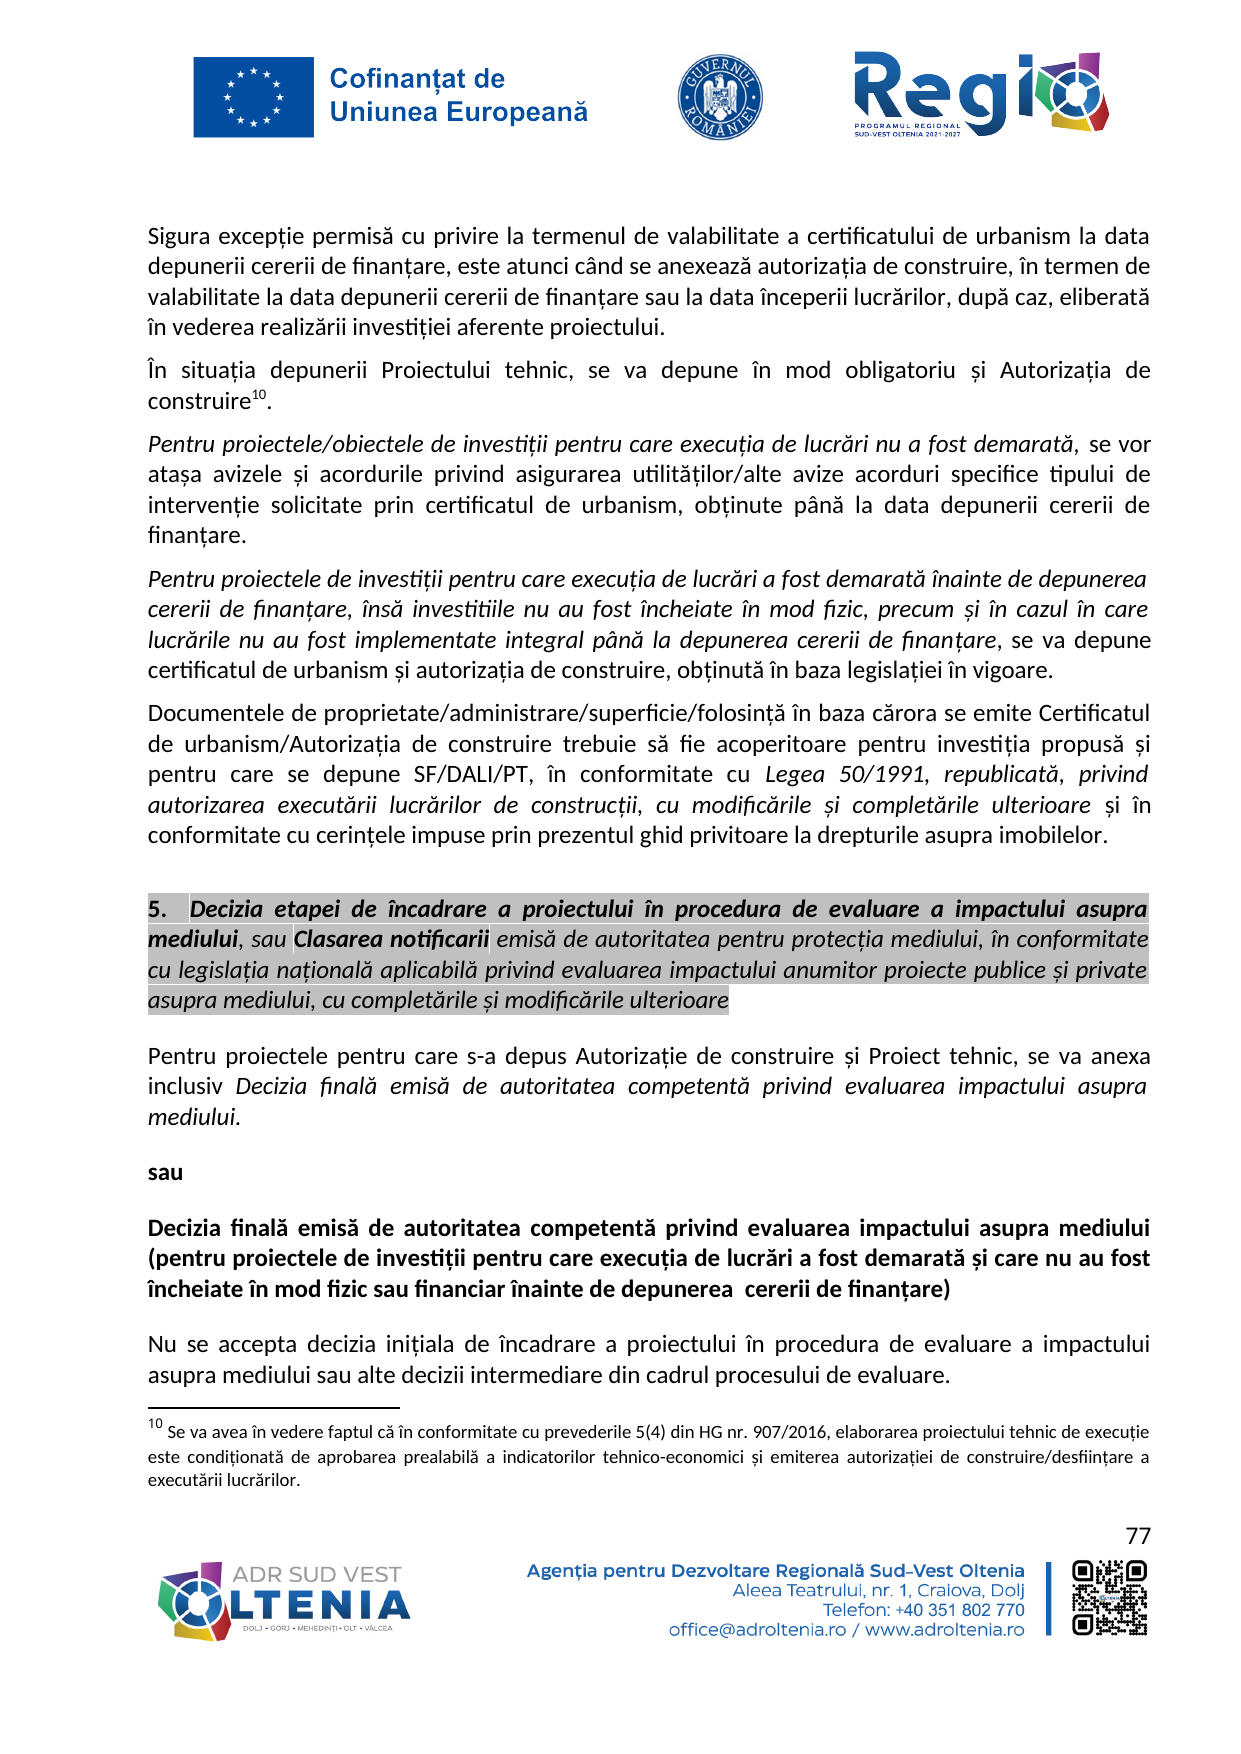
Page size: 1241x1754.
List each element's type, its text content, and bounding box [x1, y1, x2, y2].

text sau [148, 1157, 1152, 1187]
picture [674, 52, 768, 142]
text Sigura excepție permisă cu privire la termenul de valabilitate a certificatului de urbanism la data depunerii cererii de finanțare, este atunci când se anexează autorizația de construire, în termen de valabilitate la data depunerii cererii de finanțare sau la data începerii lucrărilor, după caz, eliberată în vederea realizării investiției aferente proiectului. [148, 220, 1152, 342]
text Pentru proiectele/obiectele de investiţii pentru care execuţia de lucrări nu a fost demarată, se vor atașa avizele și acordurile privind asigurarea utilităților/alte avize acorduri specifice tipului de intervenție solicitate prin certificatul de urbanism, obținute până la data depunerii cererii de finanțare. [148, 428, 1152, 550]
text 5. Decizia etapei de încadrare a proiectului în procedura de evaluare a impactului asupra mediului, sau Clasarea notificarii emisă de autoritatea pentru protecția mediului, în conformitate cu legislaţia naţională aplicabilă privind evaluarea impactului anumitor proiecte publice şi private asupra mediului, cu completările şi modificările ulterioare [148, 893, 1152, 1015]
text Documentele de proprietate/administrare/superficie/folosinţă în baza cărora se emite Certificatul de urbanism/Autorizația de construire trebuie să fie acoperitoare pentru investiția propusă și pentru care se depune SF/DALI/PT, în conformitate cu Legea 50/1991, republicată, privind autorizarea executării lucrărilor de construcții, cu modificările și completările ulterioare și în conformitate cu cerințele impuse prin prezentul ghid privitoare la drepturile asupra imobilelor. [148, 697, 1152, 850]
text Decizia finală emisă de autoritatea competentă privind evaluarea impactului asupra mediului (pentru proiectele de investiţii pentru care execuţia de lucrări a fost demarată și care nu au fost încheiate în mod fizic sau financiar înainte de depunerea cererii de finanțare) [148, 1212, 1152, 1304]
picture [148, 1551, 1152, 1648]
text Pentru proiectele pentru care s-a depus Autorizaţie de construire și Proiect tehnic, se va anexa inclusiv Decizia finală emisă de autoritatea competentă privind evaluarea impactului asupra mediului. [148, 1040, 1152, 1132]
text Nu se accepta decizia inițiala de încadrare a proiectului în procedura de evaluare a impactului asupra mediului sau alte decizii intermediare din cadrul procesului de evaluare. [148, 1329, 1152, 1390]
text Pentru proiectele de investiţii pentru care execuţia de lucrări a fost demarată înainte de depunerea cererii de finanțare, însă investitiile nu au fost încheiate în mod fizic, precum și în cazul în care lucrările nu au fost implementate integral până la depunerea cererii de finanțare, se va depune certificatul de urbanism și autorizaţia de construire, obținută în baza legislației în vigoare. [148, 563, 1152, 685]
text În situaţia depunerii Proiectului tehnic, se va depune în mod obligatoriu și Autorizaţia de construire. [148, 354, 1152, 416]
picture [188, 52, 590, 141]
picture [852, 50, 1111, 139]
